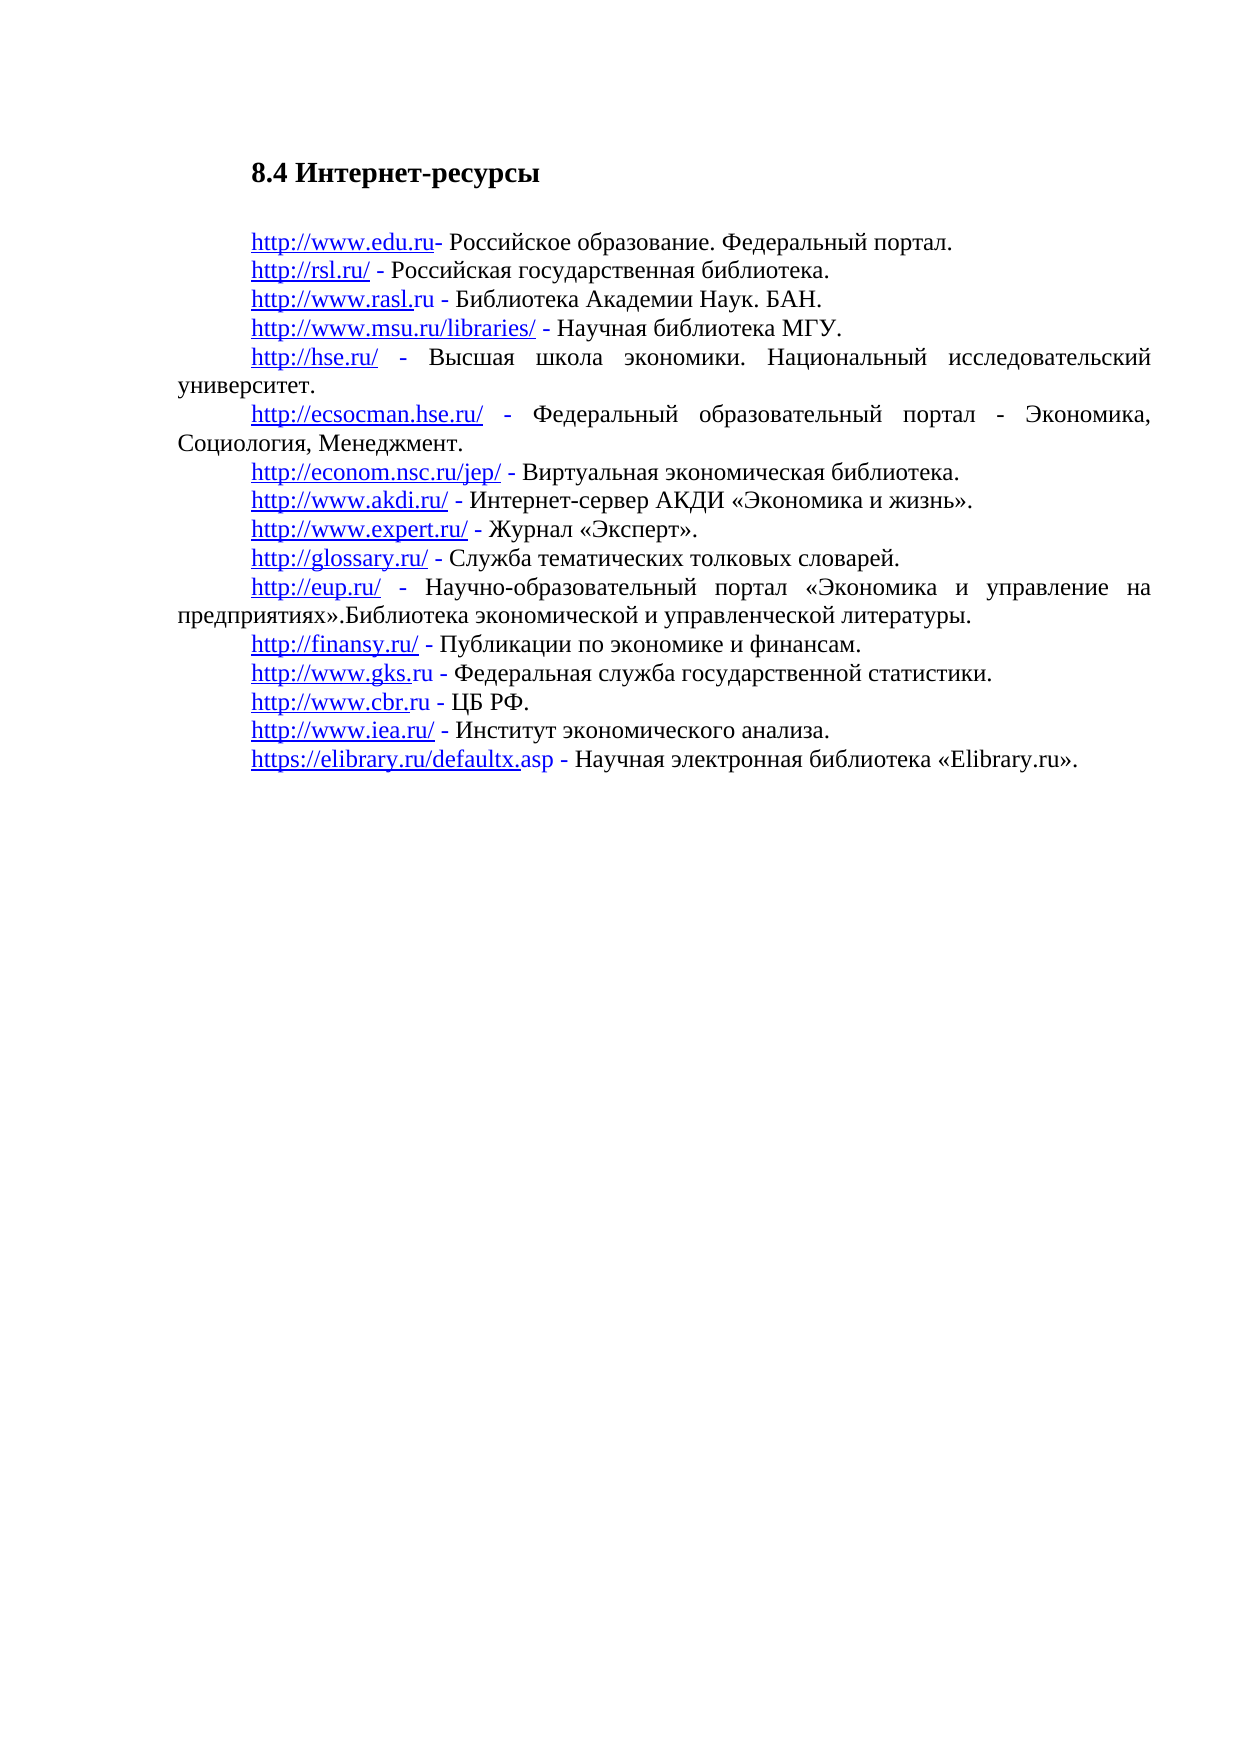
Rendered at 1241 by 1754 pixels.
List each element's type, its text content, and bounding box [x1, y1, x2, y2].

text http://www.msu.ru/libraries/ - Научная библиотека МГУ. [177, 313, 1152, 342]
text http://rsl.ru/ - Российская государственная библиотека. [177, 255, 1152, 284]
text http://www.akdi.ru/ - Интернет-сервер АКДИ «Экономика и жизнь». [177, 485, 1152, 514]
text https://elibrary.ru/defaultx.asp - Научная электронная библиотека «Elibrary.ru». [177, 744, 1152, 773]
text http://econom.nsc.ru/jep/ - Виртуальная экономическая библиотека. [177, 457, 1152, 485]
text http://www.iea.ru/ - Институт экономического анализа. [177, 715, 1152, 744]
text http://glossary.ru/ - Служба тематических толковых словарей. [177, 543, 1152, 572]
text http://www.gks.ru - Федеральная служба государственной статистики. [177, 658, 1152, 687]
text http://eup.ru/ - Научно-образовательный портал «Экономика и управление на предприятиях».Библиотека экономической и управленческой литературы. [177, 572, 1152, 629]
text 8.4 Интернет-ресурсы [177, 156, 1152, 189]
text http://www.edu.ru- Российское образование. Федеральный портал. [177, 227, 1152, 255]
text http://www.rasl.ru - Библиотека Академии Наук. БАН. [177, 284, 1152, 313]
text http://hse.ru/ - Высшая школа экономики. Национальный исследовательский университет. [177, 342, 1152, 399]
text http://finansy.ru/ - Публикации по экономике и финансам. [177, 629, 1152, 658]
text http://www.expert.ru/ - Журнал «Эксперт». [177, 514, 1152, 543]
text http://www.cbr.ru - ЦБ РФ. [177, 687, 1152, 715]
text http://ecsocman.hse.ru/ - Федеральный образовательный портал - Экономика, Социология, Менеджмент. [177, 399, 1152, 457]
